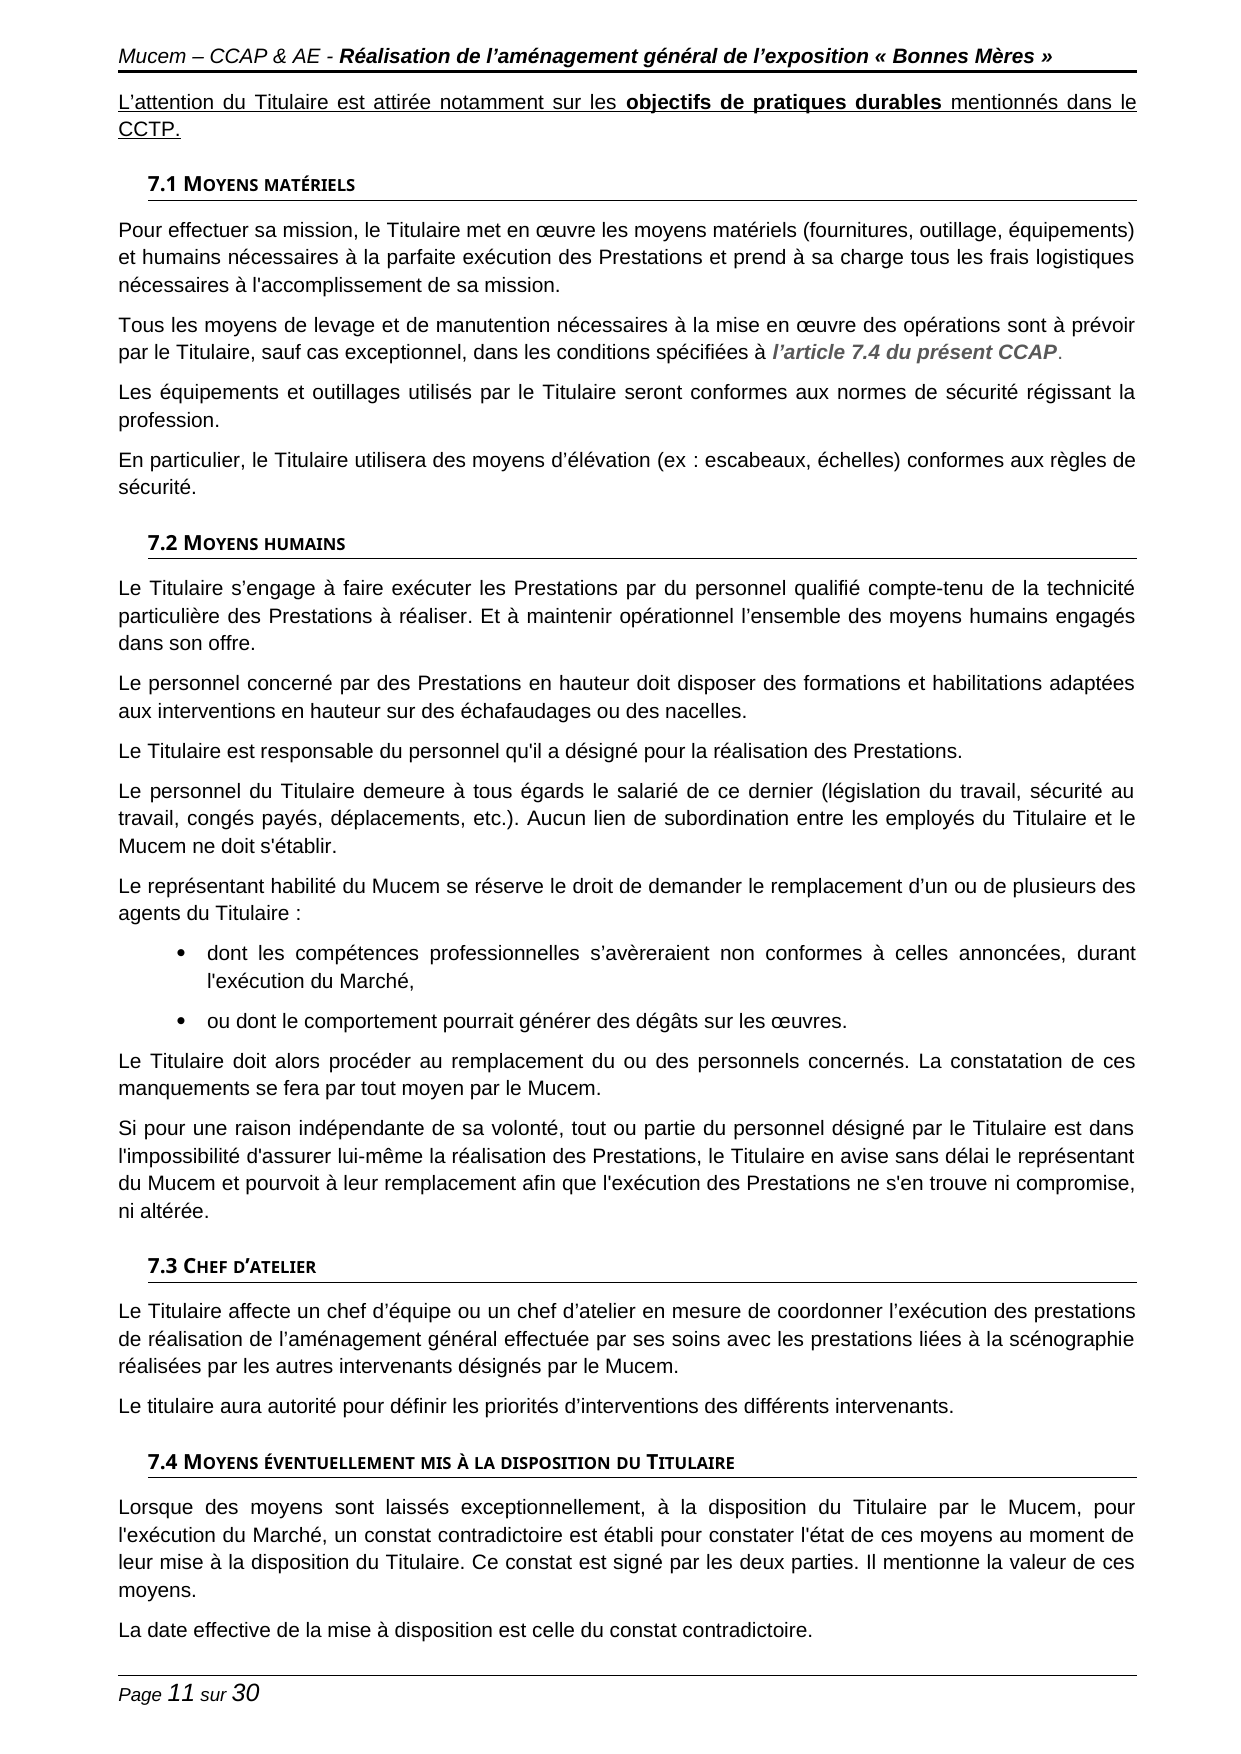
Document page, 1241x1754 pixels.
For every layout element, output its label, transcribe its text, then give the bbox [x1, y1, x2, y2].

text Si pour une raison indépendante de sa volonté, tout ou partie du personnel désigné par le Titulaire est dans l'impossibilité d'assurer lui-même la réalisation des Prestations, le Titulaire en avise sans délai le représentant du Mucem et pourvoit à leur remplacement afin que l'exécution des Prestations ne s'en trouve ni compromise, ni altérée. [118, 1116, 1137, 1223]
text Tous les moyens de levage et de manutention nécessaires à la mise en œuvre des opérations sont à prévoir par le Titulaire, sauf cas exceptionnel, dans les conditions spécifiées à l’article 7.4 du présent CCAP. [118, 313, 1137, 364]
text Le Titulaire s’engage à faire exécuter les Prestations par du personnel qualifié compte-tenu de la technicité particulière des Prestations à réaliser. Et à maintenir opérationnel l’ensemble des moyens humains engagés dans son offre. [118, 576, 1137, 655]
text Le Titulaire affecte un chef d’équipe ou un chef d’atelier en mesure de coordonner l’exécution des prestations de réalisation de l’aménagement général effectuée par ses soins avec les prestations liées à la scénographie réalisées par les autres intervenants désignés par le Mucem. [118, 1299, 1137, 1378]
text En particulier, le Titulaire utilisera des moyens d’élévation (ex : escabeaux, échelles) conformes aux règles de sécurité. [118, 448, 1137, 499]
list ou dont le comportement pourrait générer des dégâts sur les œuvres. [177, 1008, 1137, 1033]
text L’attention du Titulaire est attirée notamment sur les objectifs de pratiques durables mentionnés dans le CCTP. [118, 112, 1137, 141]
text Le titulaire aura autorité pour définir les priorités d’interventions des différents intervenants. [118, 1394, 1137, 1418]
text Lorsque des moyens sont laissés exceptionnellement, à la disposition du Titulaire par le Mucem, pour l'exécution du Marché, un constat contradictoire est établi pour constater l'état de ces moyens au moment de leur mise à la disposition du Titulaire. Ce constat est signé par les deux parties. Il mentionne la valeur de ces moyens. [118, 1495, 1137, 1602]
subtitle Chef d’atelier [148, 1251, 1137, 1282]
subtitle Moyens humains [148, 528, 1137, 558]
text Le personnel du Titulaire demeure à tous égards le salarié de ce dernier (législation du travail, sécurité au travail, congés payés, déplacements, etc.). Aucun lien de subordination entre les employés du Titulaire et le Mucem ne doit s'établir. [118, 778, 1137, 857]
text L’attention du Titulaire est attirée notamment sur les objectifs de pratiques durables mentionnés dans le CCTP. [118, 89, 1137, 111]
subtitle Moyens matériels [148, 169, 1137, 200]
text Le personnel concerné par des Prestations en hauteur doit disposer des formations et habilitations adaptées aux interventions en hauteur sur des échafaudages ou des nacelles. [118, 671, 1137, 722]
subtitle Moyens éventuellement mis à la disposition du Titulaire [148, 1447, 1137, 1477]
text Le Titulaire est responsable du personnel qu'il a désigné pour la réalisation des Prestations. [118, 738, 1137, 762]
list dont les compétences professionnelles s’avèreraient non conformes à celles annoncées, durant l'exécution du Marché, [177, 941, 1137, 992]
text Les équipements et outillages utilisés par le Titulaire seront conformes aux normes de sécurité régissant la profession. [118, 380, 1137, 432]
text Le représentant habilité du Mucem se réserve le droit de demander le remplacement d’un ou de plusieurs des agents du Titulaire : [118, 873, 1137, 925]
text Pour effectuer sa mission, le Titulaire met en œuvre les moyens matériels (fournitures, outillage, équipements) et humains nécessaires à la parfaite exécution des Prestations et prend à sa charge tous les frais logistiques nécessaires à l'accomplissement de sa mission. [118, 218, 1137, 297]
text Le Titulaire doit alors procéder au remplacement du ou des personnels concernés. La constatation de ces manquements se fera par tout moyen par le Mucem. [118, 1049, 1137, 1100]
text La date effective de la mise à disposition est celle du constat contradictoire. [118, 1618, 1137, 1642]
